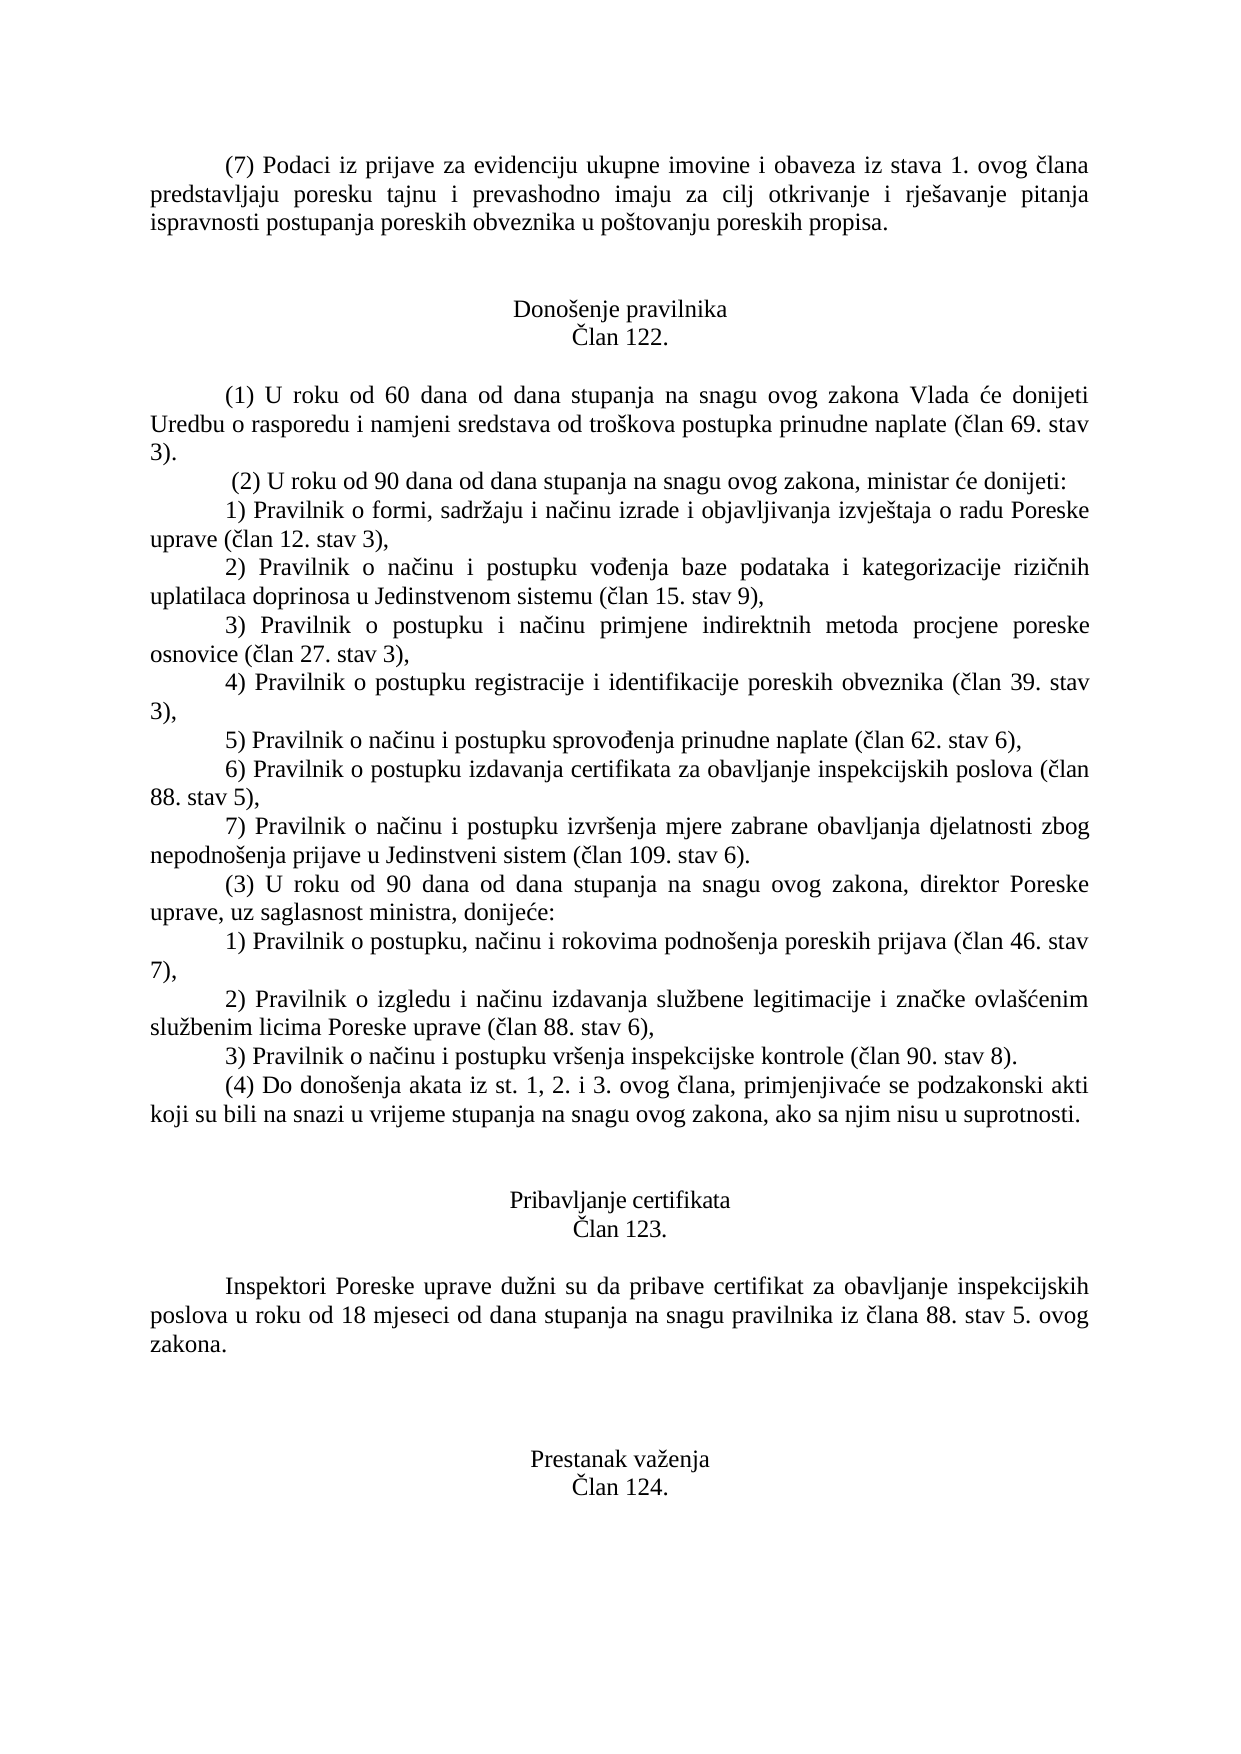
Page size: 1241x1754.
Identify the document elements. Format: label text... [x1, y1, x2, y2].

text 4) Pravilnik o postupku registracije i identifikacije poreskih obveznika (član 39. stav 3), [150, 667, 1090, 725]
text 3) Pravilnik o postupku i načinu primjene indirektnih metoda procjene poreske osnovice (član 27. stav 3), [150, 610, 1090, 667]
text Član 122. [150, 322, 1090, 351]
text (1) U roku od 60 dana od dana stupanja na snagu ovog zakona Vlada će donijeti Uredbu o rasporedu i namjeni sredstava od troškova postupka prinudne naplate (član 69. stav 3). [150, 380, 1090, 466]
text Prestanak važenja [150, 1444, 1090, 1472]
text (7) Podaci iz prijave za evidenciju ukupne imovine i obaveza iz stava 1. ovog člana predstavljaju poresku tajnu i prevashodno imaju za cilj otkrivanje i rješavanje pitanja ispravnosti postupanja poreskih obveznika u poštovanju poreskih propisa. [150, 150, 1090, 236]
text 2) Pravilnik o načinu i postupku vođenja baze podataka i kategorizacije rizičnih uplatilaca doprinosa u Jedinstvenom sistemu (član 15. stav 9), [150, 552, 1090, 610]
text 6) Pravilnik o postupku izdavanja certifikata za obavljanje inspekcijskih poslova (član 88. stav 5), [150, 754, 1090, 811]
text Pribavljanje certifikata [150, 1185, 1090, 1214]
text 3) Pravilnik o načinu i postupku vršenja inspekcijske kontrole (član 90. stav 8). [150, 1041, 1090, 1070]
text 1) Pravilnik o formi, sadržaju i načinu izrade i objavljivanja izvještaja o radu Poreske uprave (član 12. stav 3), [150, 495, 1090, 552]
text (4) Do donošenja akata iz st. 1, 2. i 3. ovog člana, primjenjivaće se podzakonski akti koji su bili na snazi u vrijeme stupanja na snagu ovog zakona, ako sa njim nisu u suprotnosti. [150, 1070, 1090, 1127]
text 7) Pravilnik o načinu i postupku izvršenja mjere zabrane obavljanja djelatnosti zbog nepodnošenja prijave u Jedinstveni sistem (član 109. stav 6). [150, 811, 1090, 869]
text (2) U roku od 90 dana od dana stupanja na snagu ovog zakona, ministar će donijeti: [150, 466, 1090, 495]
text 1) Pravilnik o postupku, načinu i rokovima podnošenja poreskih prijava (član 46. stav 7), [150, 926, 1090, 984]
text Donošenje pravilnika [150, 294, 1090, 322]
text (3) U roku od 90 dana od dana stupanja na snagu ovog zakona, direktor Poreske uprave, uz saglasnost ministra, donijeće: [150, 869, 1090, 926]
text 5) Pravilnik o načinu i postupku sprovođenja prinudne naplate (član 62. stav 6), [150, 725, 1090, 754]
text Član 124. [150, 1472, 1090, 1501]
text 2) Pravilnik o izgledu i načinu izdavanja službene legitimacije i značke ovlašćenim službenim licima Poreske uprave (član 88. stav 6), [150, 984, 1090, 1041]
text Inspektori Poreske uprave dužni su da pribave certifikat za obavljanje inspekcijskih poslova u roku od 18 mjeseci od dana stupanja na snagu pravilnika iz člana 88. stav 5. ovog zakona. [150, 1271, 1090, 1357]
text Član 123. [150, 1214, 1090, 1242]
